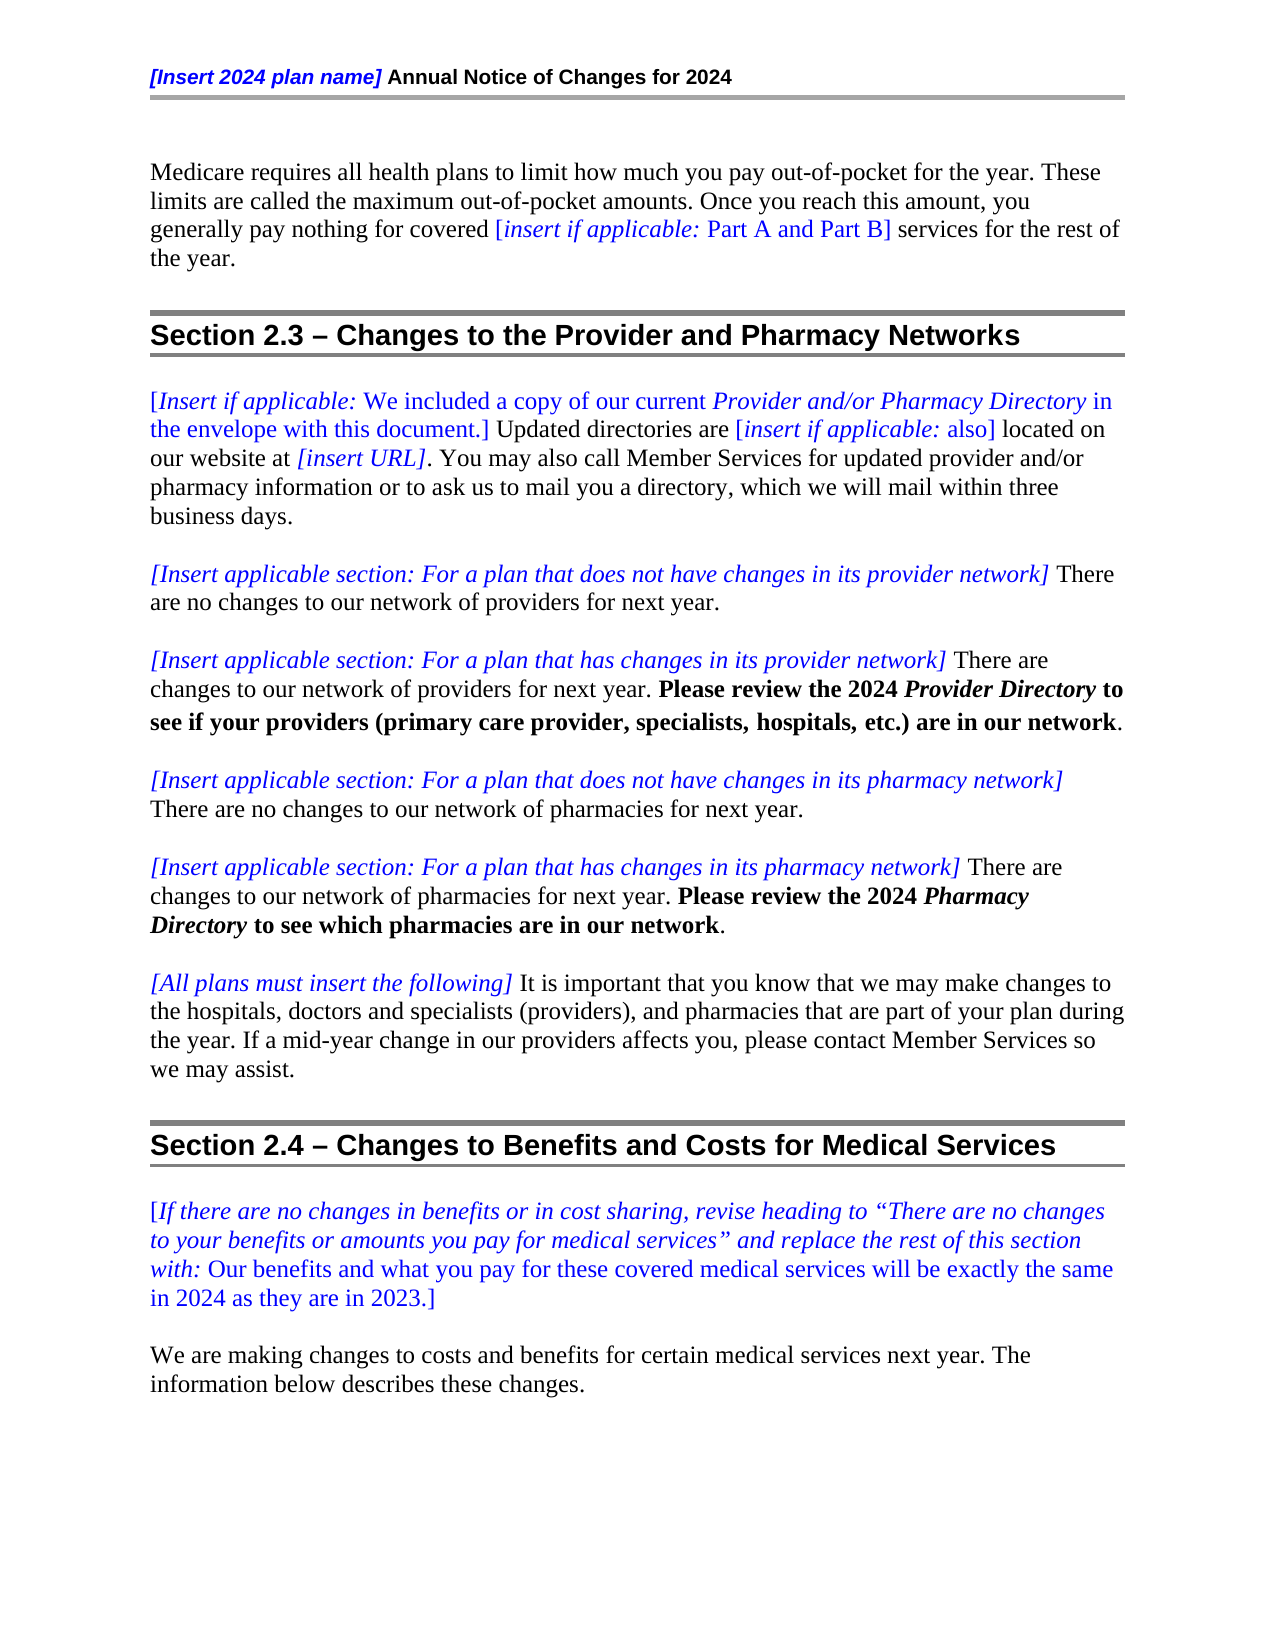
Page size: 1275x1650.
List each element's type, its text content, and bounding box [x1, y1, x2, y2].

text [All plans must insert the following] It is important that you know that we may make changes to the hospitals, doctors and specialists (providers), and pharmacies that are part of your plan during the year. If a mid-year change in our providers affects you, please contact Member Services so we may assist. [150, 968, 1125, 1083]
text [Insert applicable section: For a plan that does not have changes in its provider network] There are no changes to our network of providers for next year. [150, 559, 1125, 616]
text [Insert applicable section: For a plan that has changes in its provider network] There are changes to our network of providers for next year. Please review the 2024 Provider Directory to see if your providers (primary care provider, specialists, hospitals, etc.) are in our network. [150, 645, 1125, 736]
text We are making changes to costs and benefits for certain medical services next year. The information below describes these changes. [150, 1341, 1125, 1398]
text [Insert applicable section: For a plan that does not have changes in its pharmacy network] There are no changes to our network of pharmacies for next year. [150, 766, 1125, 823]
subtitle Section 2.3 – Changes to the Provider and Pharmacy Networks [150, 316, 1125, 353]
text [Insert if applicable: We included a copy of our current Provider and/or Pharmacy Directory in the envelope with this document.] Updated directories are [insert if applicable: also] located on our website at [insert URL]. You may also call Member Services for updated provider and/or pharmacy information or to ask us to mail you a directory, which we will mail within three business days. [150, 386, 1125, 529]
text [Insert applicable section: For a plan that has changes in its pharmacy network] There are changes to our network of pharmacies for next year. Please review the 2024 Pharmacy Directory to see which pharmacies are in our network. [150, 852, 1125, 938]
text Medicare requires all health plans to limit how much you pay out-of-pocket for the year. These limits are called the maximum out-of-pocket amounts. Once you reach this amount, you generally pay nothing for covered [insert if applicable: Part A and Part B] services for the rest of the year. [150, 157, 1125, 272]
subtitle Section 2.4 – Changes to Benefits and Costs for Medical Services [150, 1126, 1125, 1164]
text [If there are no changes in benefits or in cost sharing, revise heading to “There are no changes to your benefits or amounts you pay for medical services” and replace the rest of this section with: Our benefits and what you pay for these covered medical services will be exactly the same in 2024 as they are in 2023.] [150, 1196, 1125, 1311]
